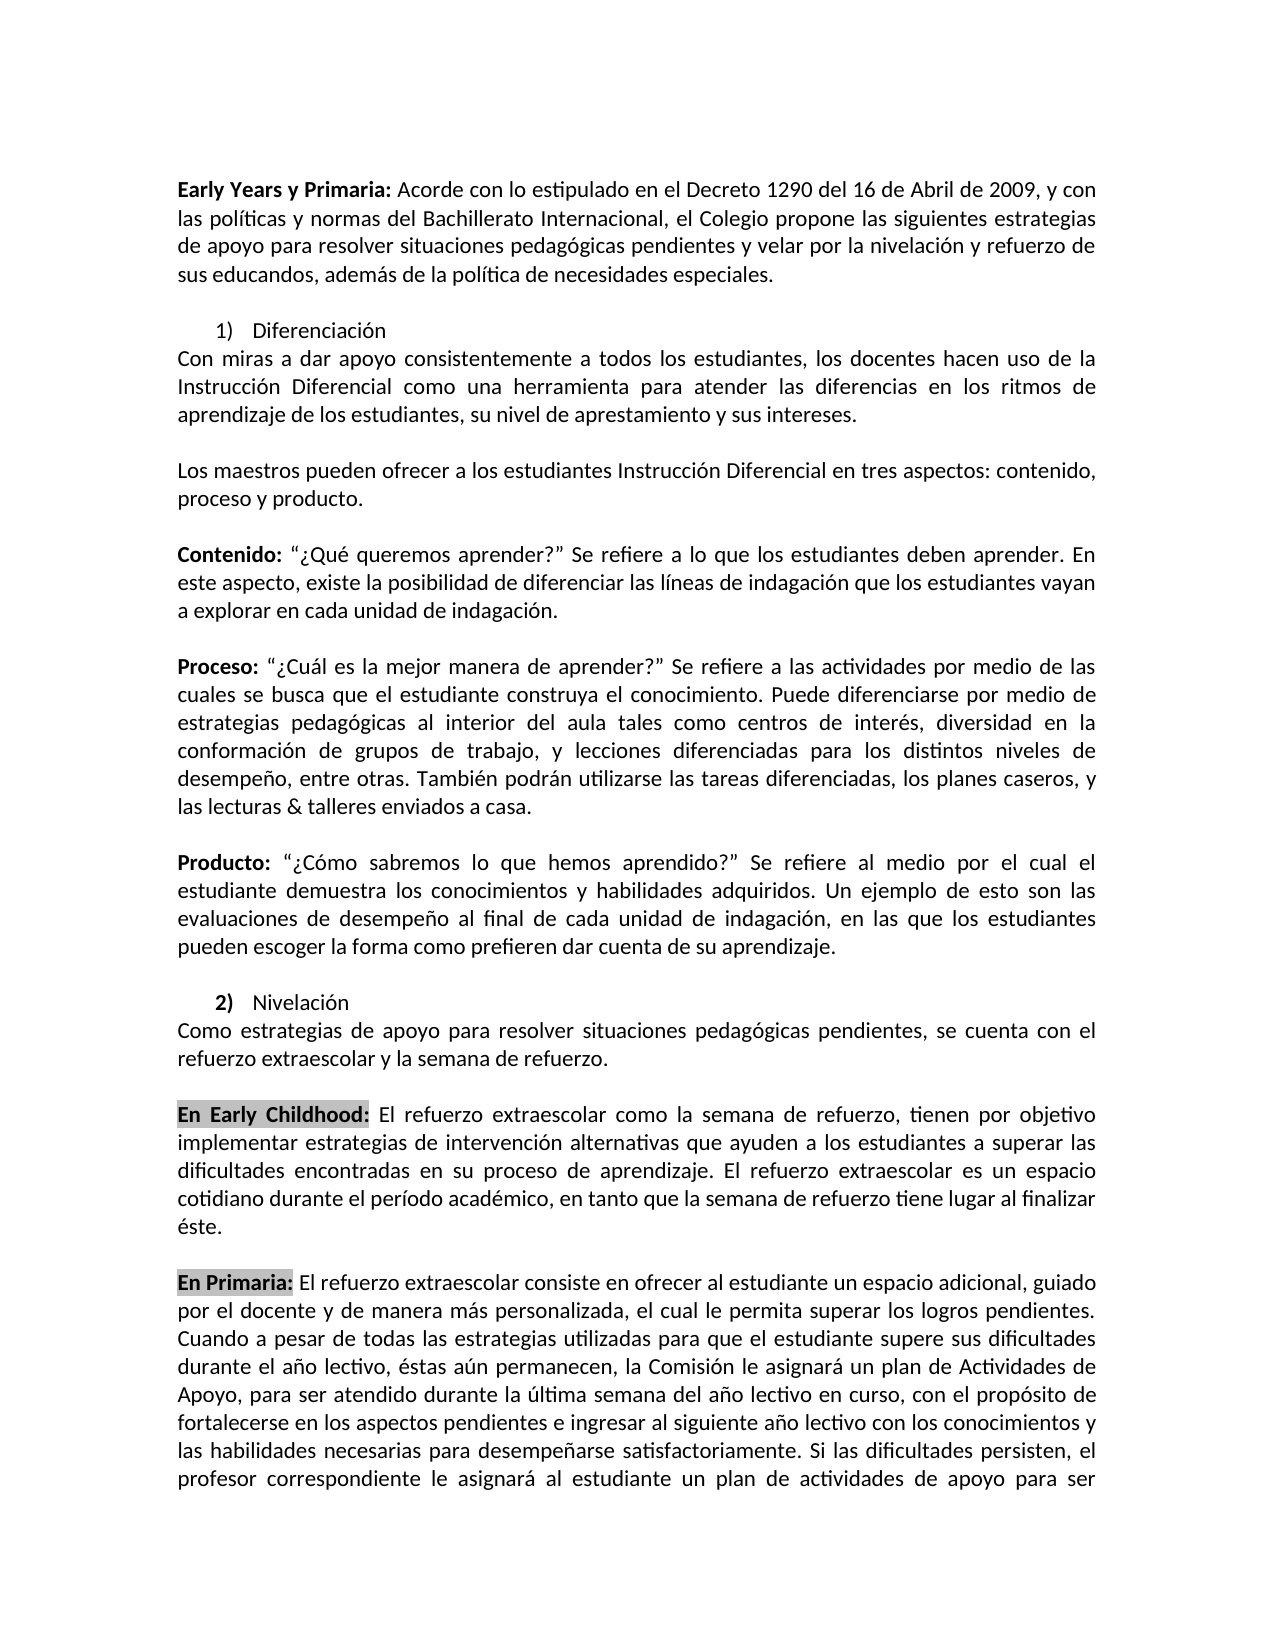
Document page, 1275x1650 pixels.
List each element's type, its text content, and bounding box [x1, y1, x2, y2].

text Contenido: “¿Qué queremos aprender?” Se refiere a lo que los estudiantes deben aprender. En este aspecto, existe la posibilidad de diferenciar las líneas de indagación que los estudiantes vayan a explorar en cada unidad de indagación. [177, 540, 1098, 624]
text En Early Childhood: El refuerzo extraescolar como la semana de refuerzo, tienen por objetivo implementar estrategias de intervención alternativas que ayuden a los estudiantes a superar las dificultades encontradas en su proceso de aprendizaje. El refuerzo extraescolar es un espacio cotidiano durante el período académico, en tanto que la semana de refuerzo tiene lugar al finalizar éste. [177, 1100, 1098, 1240]
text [177, 1268, 1098, 1493]
text Early Years y Primaria: Acorde con lo estipulado en el Decreto 1290 del 16 de Abril de 2009, y con las políticas y normas del Bachillerato Internacional, el Colegio propone las siguientes estrategias de apoyo para resolver situaciones pedagógicas pendientes y velar por la nivelación y refuerzo de sus educandos, además de la política de necesidades especiales. [177, 176, 1098, 288]
list Diferenciación [215, 316, 1098, 344]
text Como estrategias de apoyo para resolver situaciones pedagógicas pendientes, se cuenta con el refuerzo extraescolar y la semana de refuerzo. [177, 1016, 1098, 1072]
text Con miras a dar apoyo consistentemente a todos los estudiantes, los docentes hacen uso de la Instrucción Diferencial como una herramienta para atender las diferencias en los ritmos de aprendizaje de los estudiantes, su nivel de aprestamiento y sus intereses. [177, 344, 1098, 428]
text Producto: “¿Cómo sabremos lo que hemos aprendido?” Se refiere al medio por el cual el estudiante demuestra los conocimientos y habilidades adquiridos. Un ejemplo de esto son las evaluaciones de desempeño al final de cada unidad de indagación, en las que los estudiantes pueden escoger la forma como prefieren dar cuenta de su aprendizaje. [177, 848, 1098, 960]
list Nivelación [215, 988, 1098, 1016]
text Los maestros pueden ofrecer a los estudiantes Instrucción Diferencial en tres aspectos: contenido, proceso y producto. [177, 456, 1098, 512]
text Proceso: “¿Cuál es la mejor manera de aprender?” Se refiere a las actividades por medio de las cuales se busca que el estudiante construya el conocimiento. Puede diferenciarse por medio de estrategias pedagógicas al interior del aula tales como centros de interés, diversidad en la conformación de grupos de trabajo, y lecciones diferenciadas para los distintos niveles de desempeño, entre otras. También podrán utilizarse las tareas diferenciadas, los planes caseros, y las lecturas & talleres enviados a casa. [177, 652, 1098, 820]
